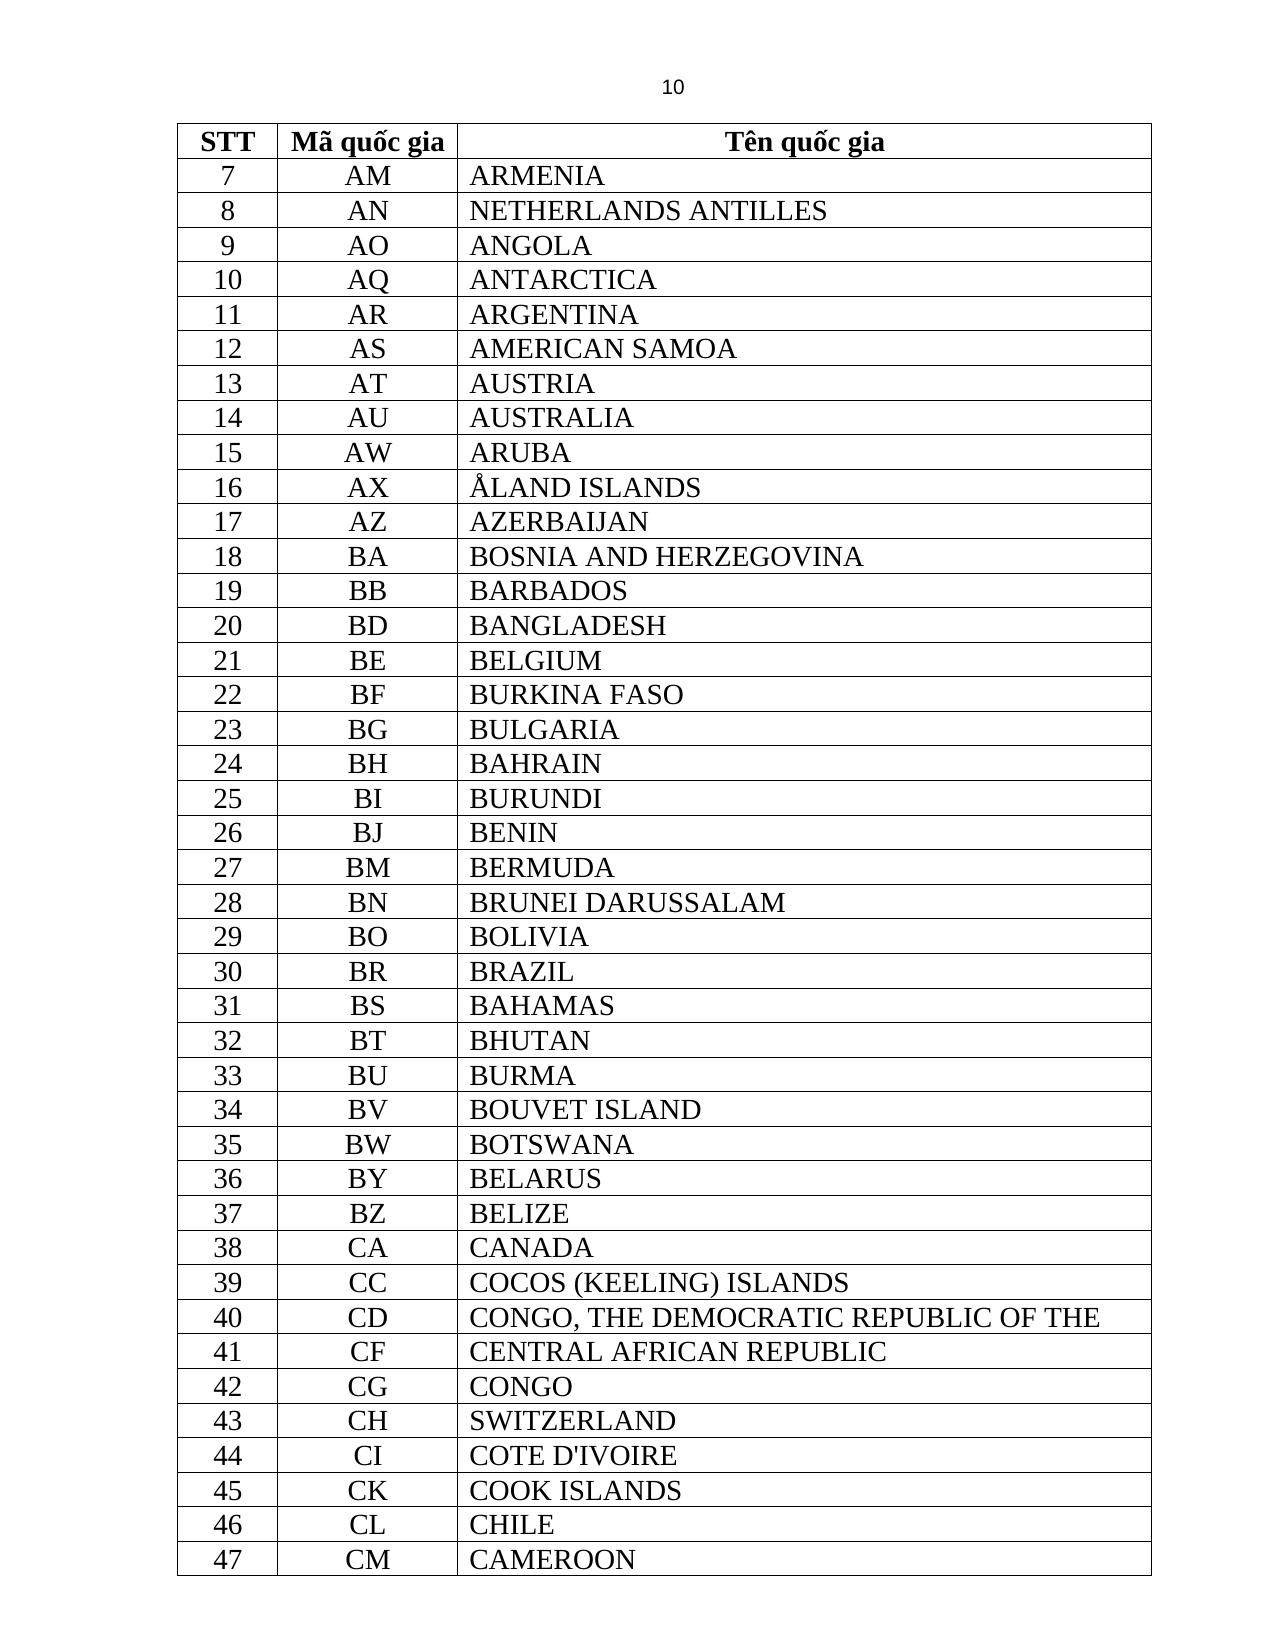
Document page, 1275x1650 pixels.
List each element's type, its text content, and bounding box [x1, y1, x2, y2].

table_cell 30 [178, 954, 277, 987]
table_cell 7 [178, 159, 277, 192]
table_cell CG [278, 1369, 457, 1402]
table_cell BB [278, 574, 457, 607]
table_cell BG [278, 712, 457, 745]
table_cell 25 [178, 781, 277, 814]
table_cell BS [278, 989, 457, 1022]
table_cell BD [278, 608, 457, 642]
table_cell BELARUS [458, 1161, 1151, 1195]
table_cell 21 [178, 643, 277, 676]
table_cell AM [278, 159, 457, 192]
table_cell 44 [178, 1438, 277, 1472]
table_cell AX [278, 470, 457, 503]
table_cell AQ [278, 262, 457, 296]
table_cell 47 [178, 1542, 277, 1575]
table_cell BW [278, 1127, 457, 1160]
table_cell CAMEROON [458, 1542, 1151, 1575]
table_cell BANGLADESH [458, 608, 1151, 642]
table_cell 45 [178, 1473, 277, 1506]
table_cell BH [278, 746, 457, 780]
table_cell BU [278, 1058, 457, 1091]
table_cell BRUNEI DARUSSALAM [458, 885, 1151, 918]
table_cell COCOS (KEELING) ISLANDS [458, 1265, 1151, 1299]
table_cell 11 [178, 297, 277, 330]
table_cell AO [278, 228, 457, 261]
table_cell CA [278, 1231, 457, 1264]
table_cell CI [278, 1438, 457, 1472]
table_cell BULGARIA [458, 712, 1151, 745]
table_cell BRAZIL [458, 954, 1151, 987]
table_header STT [178, 124, 277, 157]
table_cell 34 [178, 1092, 277, 1126]
table_cell BZ [278, 1196, 457, 1229]
table_cell 17 [178, 504, 277, 538]
table_cell 9 [178, 228, 277, 261]
table_cell BURKINA FASO [458, 677, 1151, 711]
table_cell 37 [178, 1196, 277, 1229]
table_cell 23 [178, 712, 277, 745]
table_cell BHUTAN [458, 1023, 1151, 1057]
table_cell ARGENTINA [458, 297, 1151, 330]
table_cell CD [278, 1300, 457, 1333]
table_cell AU [278, 401, 457, 434]
table_cell ANGOLA [458, 228, 1151, 261]
table_cell BENIN [458, 816, 1151, 849]
table_cell BOLIVIA [458, 919, 1151, 953]
table_cell BELGIUM [458, 643, 1151, 676]
table_cell AUSTRIA [458, 366, 1151, 399]
table_cell 12 [178, 331, 277, 365]
table_cell 31 [178, 989, 277, 1022]
table_cell CC [278, 1265, 457, 1299]
table_cell CHILE [458, 1507, 1151, 1541]
table_cell AR [278, 297, 457, 330]
table_cell BERMUDA [458, 850, 1151, 884]
table_cell 27 [178, 850, 277, 884]
table_cell BF [278, 677, 457, 711]
table_cell 13 [178, 366, 277, 399]
table_cell BOTSWANA [458, 1127, 1151, 1160]
table_cell AW [278, 435, 457, 469]
table_cell 18 [178, 539, 277, 572]
table_cell AUSTRALIA [458, 401, 1151, 434]
table_cell AS [278, 331, 457, 365]
table_cell 19 [178, 574, 277, 607]
table_cell AT [278, 366, 457, 399]
table_cell CONGO, THE DEMOCRATIC REPUBLIC OF THE [458, 1300, 1151, 1333]
table_cell BURMA [458, 1058, 1151, 1091]
table_cell BAHRAIN [458, 746, 1151, 780]
table_cell AMERICAN SAMOA [458, 331, 1151, 365]
table_cell BOSNIA AND HERZEGOVINA [458, 539, 1151, 572]
table_cell CH [278, 1404, 457, 1437]
table_cell SWITZERLAND [458, 1404, 1151, 1437]
table_cell COTE D'IVOIRE [458, 1438, 1151, 1472]
table_cell 28 [178, 885, 277, 918]
table_cell AN [278, 193, 457, 227]
table_cell COOK ISLANDS [458, 1473, 1151, 1506]
table_cell CONGO [458, 1369, 1151, 1402]
table_cell ÅLAND ISLANDS [458, 470, 1151, 503]
table_cell ARMENIA [458, 159, 1151, 192]
table_cell 40 [178, 1300, 277, 1333]
table_cell CENTRAL AFRICAN REPUBLIC [458, 1334, 1151, 1368]
table_cell CL [278, 1507, 457, 1541]
table_cell 24 [178, 746, 277, 780]
table_cell 29 [178, 919, 277, 953]
table_cell CK [278, 1473, 457, 1506]
table_cell 46 [178, 1507, 277, 1541]
table_cell BE [278, 643, 457, 676]
table_cell 16 [178, 470, 277, 503]
table_cell BM [278, 850, 457, 884]
table_cell 41 [178, 1334, 277, 1368]
table_cell CANADA [458, 1231, 1151, 1264]
table_cell AZ [278, 504, 457, 538]
table_cell NETHERLANDS ANTILLES [458, 193, 1151, 227]
table_cell BARBADOS [458, 574, 1151, 607]
table_header Mã quốc gia [278, 124, 457, 157]
table_cell BO [278, 919, 457, 953]
table_cell BJ [278, 816, 457, 849]
table_cell 38 [178, 1231, 277, 1264]
table_cell ANTARCTICA [458, 262, 1151, 296]
table_cell ARUBA [458, 435, 1151, 469]
table_cell CF [278, 1334, 457, 1368]
table_cell 20 [178, 608, 277, 642]
table_cell 33 [178, 1058, 277, 1091]
table_cell AZERBAIJAN [458, 504, 1151, 538]
table_cell BAHAMAS [458, 989, 1151, 1022]
table_cell 8 [178, 193, 277, 227]
table_cell BI [278, 781, 457, 814]
table_cell 10 [178, 262, 277, 296]
table_cell 35 [178, 1127, 277, 1160]
table_cell 42 [178, 1369, 277, 1402]
table_cell BA [278, 539, 457, 572]
table_cell 15 [178, 435, 277, 469]
table_cell 36 [178, 1161, 277, 1195]
table_cell BURUNDI [458, 781, 1151, 814]
table_cell BY [278, 1161, 457, 1195]
table_cell 22 [178, 677, 277, 711]
table_cell BR [278, 954, 457, 987]
table_cell BELIZE [458, 1196, 1151, 1229]
table_cell 43 [178, 1404, 277, 1437]
table_cell BOUVET ISLAND [458, 1092, 1151, 1126]
table_cell 14 [178, 401, 277, 434]
table_cell 26 [178, 816, 277, 849]
table_cell BN [278, 885, 457, 918]
table_cell 32 [178, 1023, 277, 1057]
table_header Tên quốc gia [458, 124, 1151, 157]
table_cell BT [278, 1023, 457, 1057]
table_cell CM [278, 1542, 457, 1575]
table_cell 39 [178, 1265, 277, 1299]
table_cell BV [278, 1092, 457, 1126]
